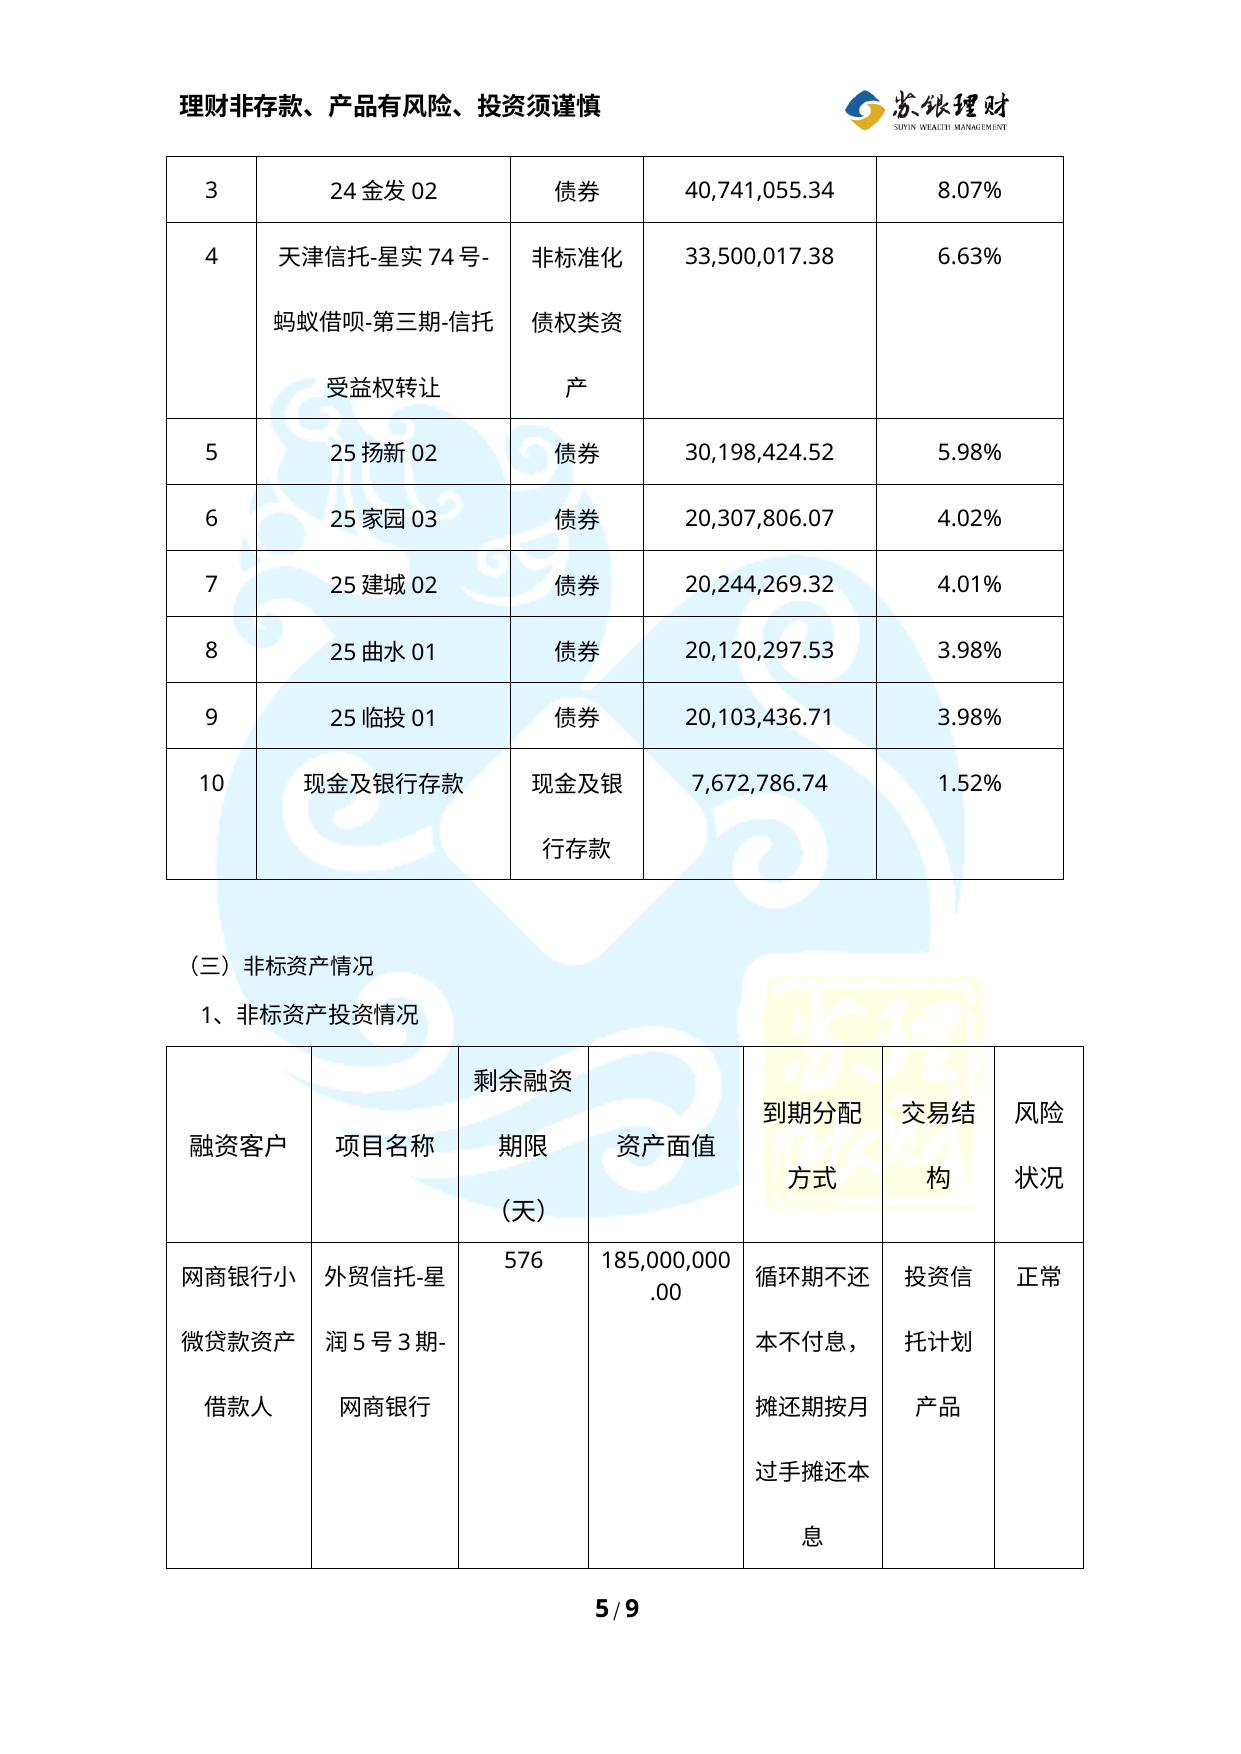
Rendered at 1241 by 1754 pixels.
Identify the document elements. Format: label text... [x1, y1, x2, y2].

table_cell 25曲水01 [257, 617, 510, 682]
table_cell 25临投01 [257, 683, 510, 748]
table_cell 185,000,000.00 [589, 1243, 743, 1568]
table_cell 债券 [511, 157, 643, 222]
table_cell 576 [459, 1243, 588, 1568]
table_cell 债券 [511, 551, 643, 616]
table_cell 1.52% [877, 749, 1063, 879]
table_cell 债券 [511, 419, 643, 484]
table_cell 10 [167, 749, 256, 879]
subtitle 非标资产情况 [177, 948, 1053, 981]
table_header 交易结构 [883, 1047, 994, 1242]
table_cell 3.98% [877, 617, 1063, 682]
table_cell 7 [167, 551, 256, 616]
table_cell 4 [167, 223, 256, 418]
table_cell 33,500,017.38 [644, 223, 876, 418]
table_cell 3.98% [877, 683, 1063, 748]
picture [820, 72, 1039, 143]
table_cell 5.98% [877, 419, 1063, 484]
table_cell 6 [167, 485, 256, 550]
table_cell 外贸信托-星润5号3期-网商银行 [312, 1243, 458, 1568]
table_cell 20,244,269.32 [644, 551, 876, 616]
table_header 资产面值 [589, 1047, 743, 1242]
table_cell 3 [167, 157, 256, 222]
table_cell 投资信托计划产品 [883, 1243, 994, 1568]
table_header 融资客户 [167, 1047, 311, 1242]
table_cell 20,103,436.71 [644, 683, 876, 748]
table_header 项目名称 [312, 1047, 458, 1242]
table_cell 现金及银行存款 [511, 749, 643, 879]
table_cell 网商银行小微贷款资产借款人 [167, 1243, 311, 1568]
table_cell 24金发02 [257, 157, 510, 222]
table_cell 循环期不还本不付息，摊还期按月过手摊还本息 [744, 1243, 882, 1568]
table_cell 8 [167, 617, 256, 682]
table_header 剩余融资期限（天） [459, 1047, 588, 1242]
table_cell 债券 [511, 617, 643, 682]
table_cell 4.01% [877, 551, 1063, 616]
table_header 风险状况 [995, 1047, 1083, 1242]
table_cell 40,741,055.34 [644, 157, 876, 222]
table_cell 天津信托-星实74号-蚂蚁借呗-第三期-信托受益权转让 [257, 223, 510, 418]
table_cell 30,198,424.52 [644, 419, 876, 484]
table_cell 8.07% [877, 157, 1063, 222]
table_cell 5 [167, 419, 256, 484]
table_cell 正常 [995, 1243, 1083, 1568]
table_header 到期分配方式 [744, 1047, 882, 1242]
table_cell 7,672,786.74 [644, 749, 876, 879]
table_cell 25扬新02 [257, 419, 510, 484]
table_cell 20,120,297.53 [644, 617, 876, 682]
text 1、非标资产投资情况 [177, 981, 1053, 1046]
table_cell 25家园03 [257, 485, 510, 550]
table_cell 4.02% [877, 485, 1063, 550]
table_cell 现金及银行存款 [257, 749, 510, 879]
table_cell 20,307,806.07 [644, 485, 876, 550]
table_cell 9 [167, 683, 256, 748]
table_cell 债券 [511, 485, 643, 550]
table_cell 6.63% [877, 223, 1063, 418]
table_cell 非标准化债权类资产 [511, 223, 643, 418]
table_cell 债券 [511, 683, 643, 748]
table_cell 25建城02 [257, 551, 510, 616]
